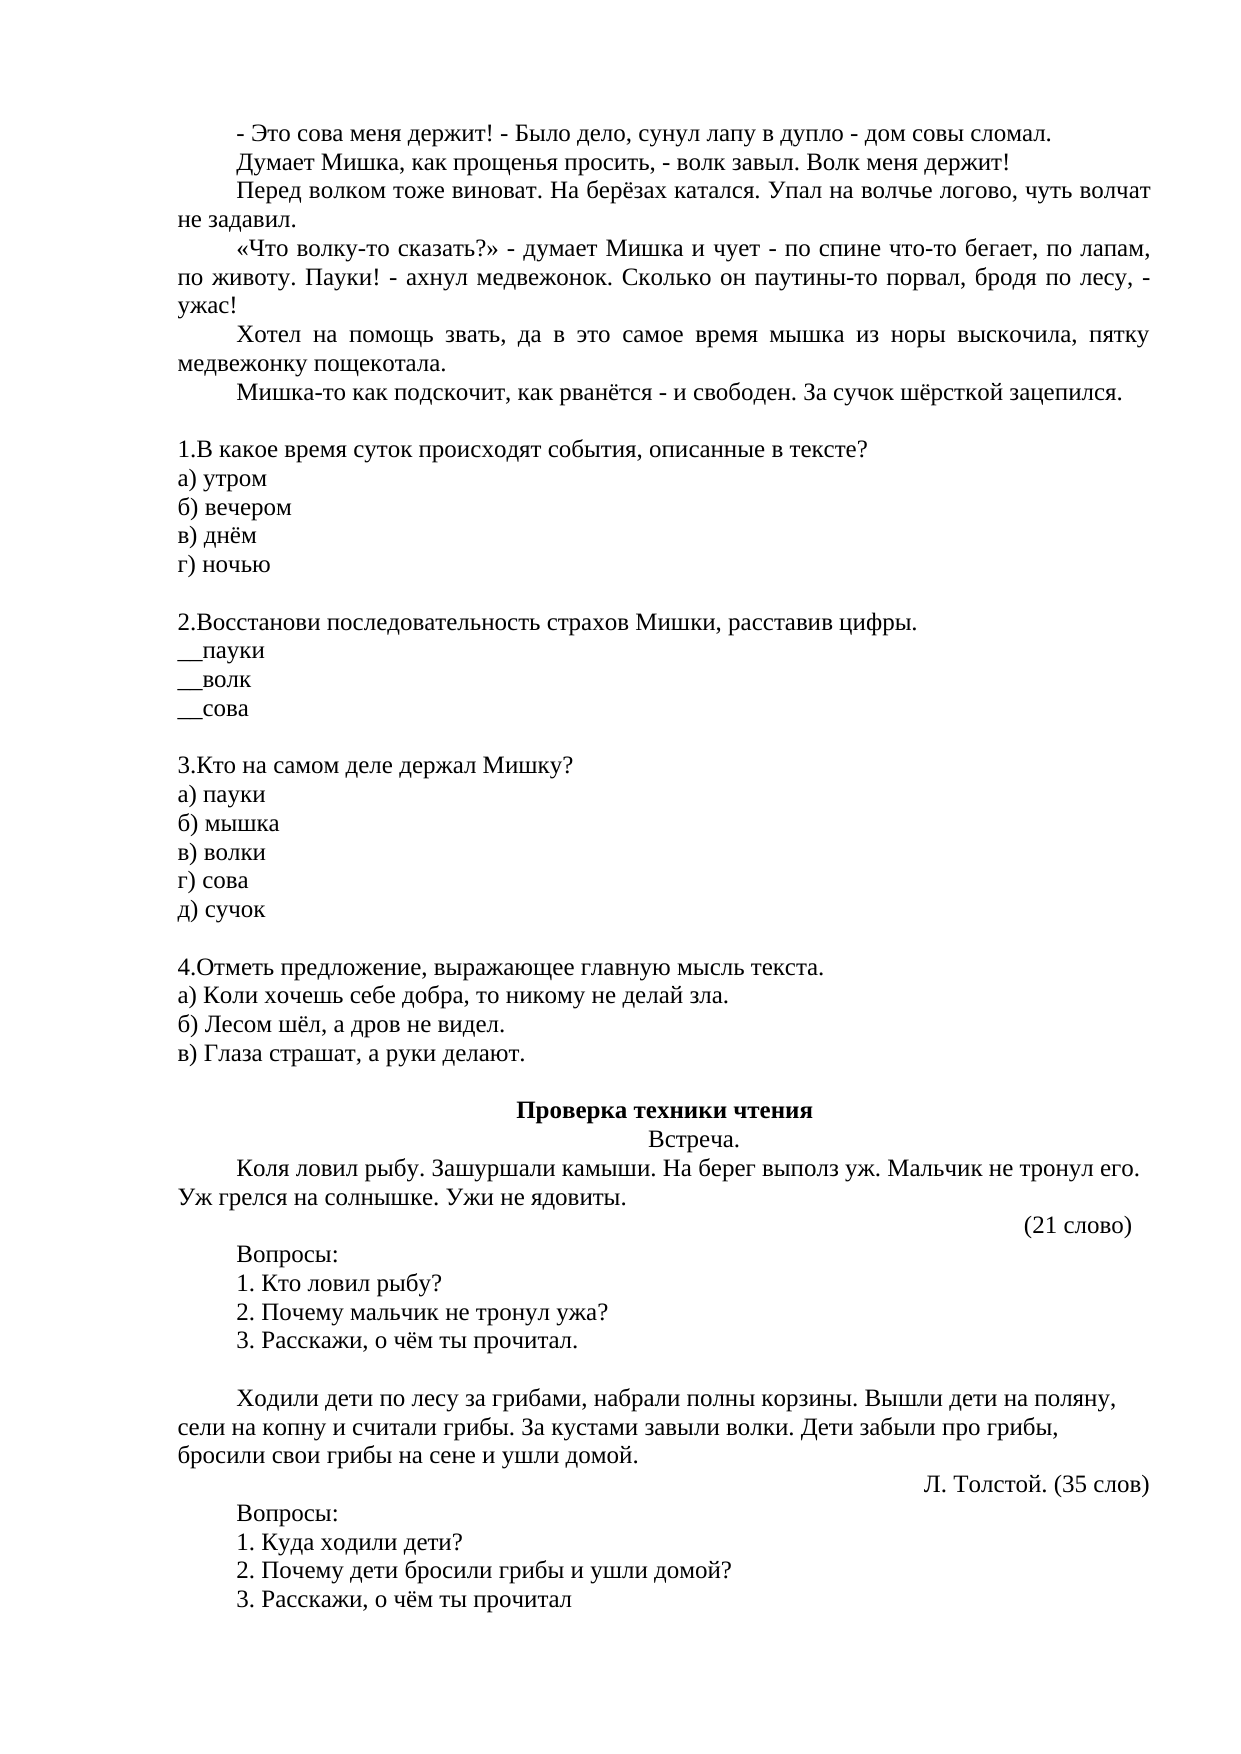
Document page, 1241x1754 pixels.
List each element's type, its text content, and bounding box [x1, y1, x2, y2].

text Вопросы: [177, 1498, 1152, 1527]
text Ходили дети по лесу за грибами, набрали полны корзины. Вышли дети на поляну, сели на копну и считали грибы. За кустами завыли волки. Дети забыли про грибы, бросили свои грибы на сене и ушли домой. [177, 1383, 1152, 1469]
text 2.Восстанови последовательность страхов Мишки, расставив цифры. [177, 607, 1152, 636]
text - Это сова меня держит! - Было дело, сунул лапу в дупло - дом совы сломал. [177, 118, 1152, 147]
text 4.Отметь предложение, выражающее главную мысль текста. [177, 952, 1152, 981]
text 2. Почему мальчик не тронул ужа? [177, 1297, 1152, 1326]
text д) сучок [177, 894, 1152, 923]
text 3. Расскажи, о чём ты прочитал [177, 1584, 1152, 1613]
text 3. Расскажи, о чём ты прочитал. [177, 1326, 1152, 1354]
text г) сова [177, 866, 1152, 894]
text б) Лесом шёл, а дров не видел. [177, 1009, 1152, 1038]
text в) Глаза страшат, а руки делают. [177, 1038, 1152, 1067]
text в) днём [177, 521, 1152, 549]
text __пауки [177, 636, 1152, 664]
text «Что волку-то сказать?» - думает Мишка и чует - по спине что-то бегает, по лапам, по животу. Пауки! - ахнул медвежонок. Сколько он паутины-то порвал, бродя по лесу, - ужас! [177, 233, 1152, 319]
text 1. Кто ловил рыбу? [177, 1268, 1152, 1297]
text Хотел на помощь звать, да в это самое время мышка из норы выскочила, пятку медвежонку пощекотала. [177, 319, 1152, 377]
text (21 слово) [177, 1211, 1152, 1239]
text __волк [177, 664, 1152, 693]
text Коля ловил рыбу. Зашуршали камыши. На берег выполз уж. Мальчик не тронул его. Уж грелся на солнышке. Ужи не ядовиты. [177, 1153, 1152, 1211]
text в) волки [177, 837, 1152, 866]
text 2. Почему дети бросили грибы и ушли домой? [177, 1556, 1152, 1584]
text 1.В какое время суток происходят события, описанные в тексте? [177, 434, 1152, 463]
text 1. Куда ходили дети? [177, 1527, 1152, 1556]
text б) вечером [177, 492, 1152, 521]
text Вопросы: [177, 1239, 1152, 1268]
text Мишка-то как подскочит, как рванётся - и свободен. За сучок шёрсткой зацепился. [177, 377, 1152, 406]
text Перед волком тоже виноват. На берёзах катался. Упал на волчье логово, чуть волчат не задавил. [177, 176, 1152, 233]
text Л. Толстой. (35 слов) [177, 1469, 1152, 1498]
text 3.Кто на самом деле держал Мишку? [177, 751, 1152, 779]
text __сова [177, 693, 1152, 722]
text а) пауки [177, 779, 1152, 808]
text б) мышка [177, 808, 1152, 837]
text Встреча. [177, 1124, 1152, 1153]
text Проверка техники чтения [177, 1096, 1152, 1124]
text Думает Мишка, как прощенья просить, - волк завыл. Волк меня держит! [177, 147, 1152, 176]
text г) ночью [177, 549, 1152, 578]
text а) Коли хочешь себе добра, то никому не делай зла. [177, 981, 1152, 1009]
text а) утром [177, 463, 1152, 492]
